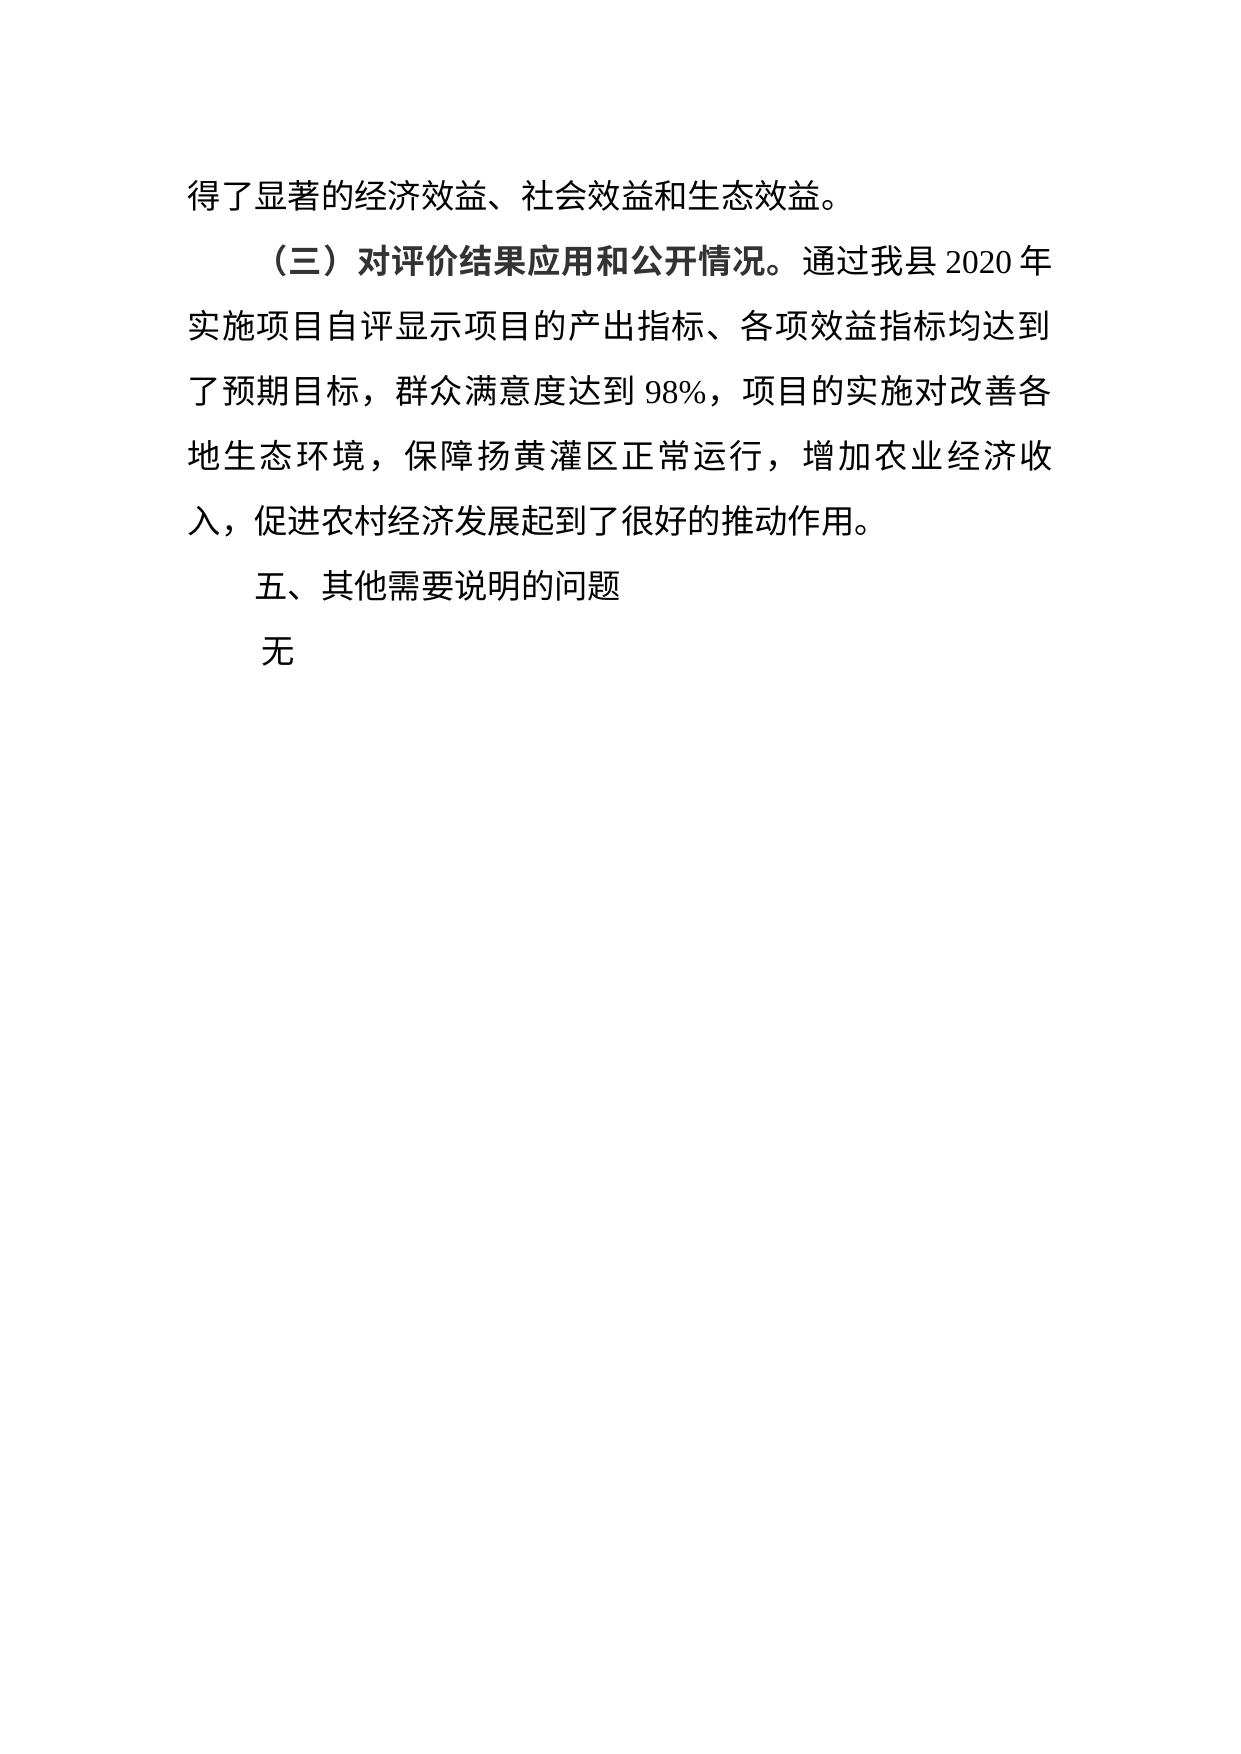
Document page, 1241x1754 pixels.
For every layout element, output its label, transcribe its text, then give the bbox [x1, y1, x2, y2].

text 无 [187, 617, 1053, 682]
text （三）对评价结果应用和公开情况。通过我县2020年实施项目自评显示项目的产出指标、各项效益指标均达到了预期目标，群众满意度达到98%，项目的实施对改善各地生态环境，保障扬黄灌区正常运行，增加农业经济收入，促进农村经济发展起到了很好的推动作用。 [187, 227, 1053, 552]
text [187, 162, 1053, 227]
list 五、其他需要说明的问题 [187, 552, 1053, 617]
